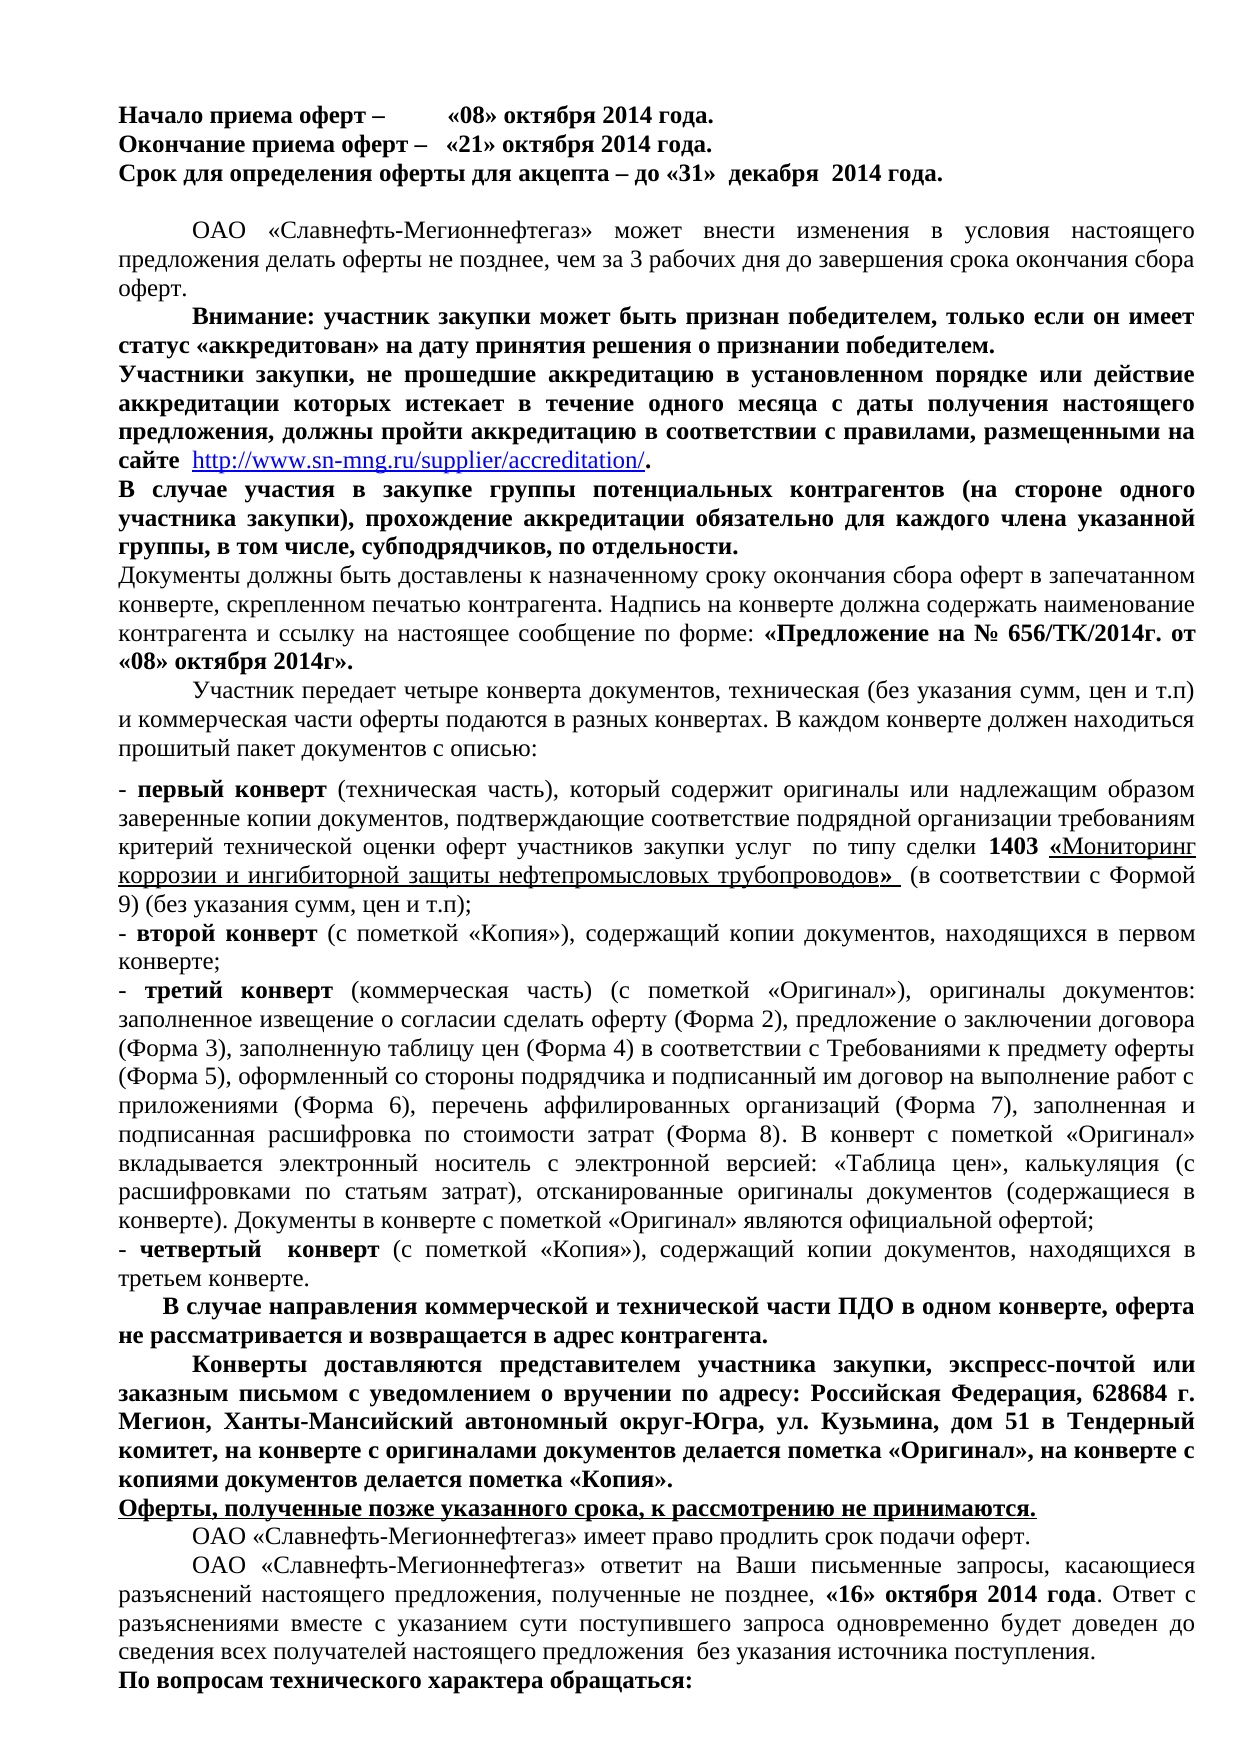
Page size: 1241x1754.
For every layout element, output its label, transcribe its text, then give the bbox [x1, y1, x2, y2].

text - четвертый конверт (с пометкой «Копия»), содержащий копии документов, находящихся в третьем конверте. [118, 1234, 1196, 1291]
text Участник передает четыре конверта документов, техническая (без указания сумм, цен и т.п) и коммерческая части оферты подаются в разных конвертах. В каждом конверте должен находиться прошитый пакет документов с описью: [118, 675, 1196, 761]
text Срок для определения оферты для акцепта – до «31» декабря 2014 года. [118, 158, 1196, 186]
text Внимание: участник закупки может быть признан победителем, только если он имеет статус «аккредитован» на дату принятия решения о признании победителем. [118, 301, 1196, 359]
text В случае участия в закупке группы потенциальных контрагентов (на стороне одного участника закупки), прохождение аккредитации обязательно для каждого члена указанной группы, в том числе, субподрядчиков, по отдельности. [118, 474, 1196, 560]
text Оферты, полученные позже указанного срока, к рассмотрению не принимаются. [118, 1493, 1196, 1521]
text ОАО «Славнефть-Мегионнефтегаз» имеет право продлить срок подачи оферт. [118, 1521, 1196, 1550]
text Документы должны быть доставлены к назначенному сроку окончания сбора оферт в запечатанном конверте, скрепленном печатью контрагента. Надпись на конверте должна содержать наименование контрагента и ссылку на настоящее сообщение по форме: «Предложение на № 656/ТК/2014г. от «08» октября 2014г». [118, 560, 1196, 675]
text По вопросам технического характера обращаться: [118, 1665, 1196, 1694]
text Окончание приема оферт – «21» октября 2014 года. [118, 129, 1196, 158]
text Конверты доставляются представителем участника закупки, экспресс-почтой или заказным письмом с уведомлением о вручении по адресу: Российская Федерация, 628684 г. Мегион, Ханты-Мансийский автономный округ-Югра, ул. Кузьмина, дом 51 в Тендерный комитет, на конверте с оригиналами документов делается пометка «Оригинал», на конверте с копиями документов делается пометка «Копия». [118, 1349, 1196, 1493]
text В случае направления коммерческой и технической части ПДО в одном конверте, оферта не рассматривается и возвращается в адрес контрагента. [118, 1291, 1196, 1349]
text Начало приема оферт – «08» октября 2014 года. [118, 100, 1196, 129]
text - второй конверт (с пометкой «Копия»), содержащий копии документов, находящихся в первом конверте; [118, 918, 1196, 975]
text ОАО «Славнефть-Мегионнефтегаз» может внести изменения в условия настоящего предложения делать оферты не позднее, чем за 3 рабочих дня до завершения срока окончания сбора оферт. [118, 215, 1196, 301]
text ОАО «Славнефть-Мегионнефтегаз» ответит на Ваши письменные запросы, касающиеся разъяснений настоящего предложения, полученные не позднее, «16» октября 2014 года. Ответ с разъяснениями вместе с указанием сути поступившего запроса одновременно будет доведен до сведения всех получателей настоящего предложения без указания источника поступления. [118, 1550, 1196, 1665]
text - третий конверт (коммерческая часть) (с пометкой «Оригинал»), оригиналы документов: заполненное извещение о согласии сделать оферту (Форма 2), предложение о заключении договора (Форма 3), заполненную таблицу цен (Форма 4) в соответствии с Требованиями к предмету оферты (Форма 5), оформленный со стороны подрядчика и подписанный им договор на выполнение работ с приложениями (Форма 6), перечень аффилированных организаций (Форма 7), заполненная и подписанная расшифровка по стоимости затрат (Форма 8). В конверт с пометкой «Оригинал» вкладывается электронный носитель с электронной версией: «Таблица цен», калькуляция (с расшифровками по статьям затрат), отсканированные оригиналы документов (содержащиеся в конверте). Документы в конверте с пометкой «Оригинал» являются официальной офертой; [118, 975, 1196, 1234]
text - первый конверт (техническая часть), который содержит оригиналы или надлежащим образом заверенные копии документов, подтверждающие соответствие подрядной организации требованиям критерий технической оценки оферт участников закупки услуг по типу сделки 1403 «Мониторинг коррозии и ингибиторной защиты нефтепромысловых трубопроводов» (в соответствии с Формой 9) (без указания сумм, цен и т.п); [118, 774, 1196, 918]
text Участники закупки, не прошедшие аккредитацию в установленном порядке или действие аккредитации которых истекает в течение одного месяца с даты получения настоящего предложения, должны пройти аккредитацию в соответствии с правилами, размещенными на сайте http://www.sn-mng.ru/supplier/accreditation/. [118, 359, 1196, 474]
